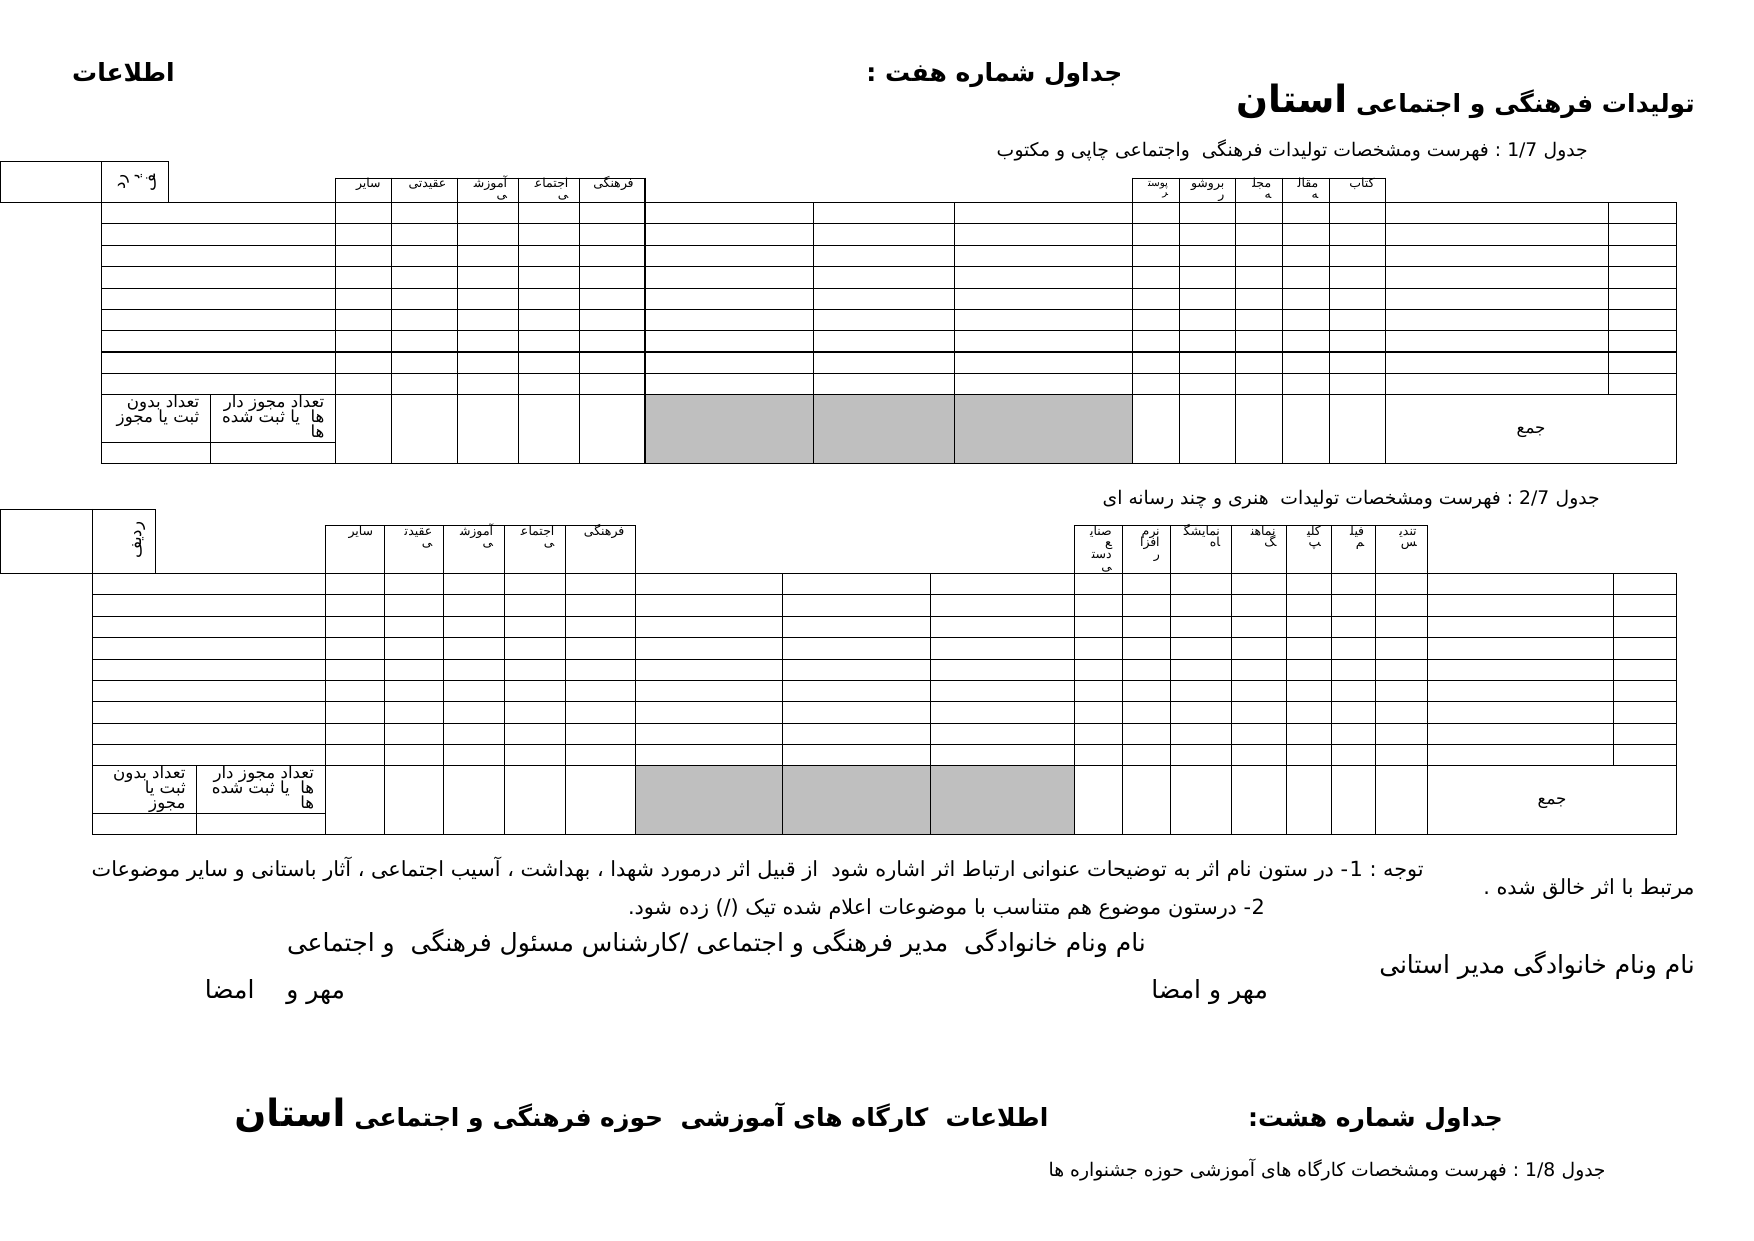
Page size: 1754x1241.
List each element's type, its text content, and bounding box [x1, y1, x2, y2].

table_cell تعداد مجوز دار ها یا ثبت شده ها [211, 395, 335, 442]
table_cell [385, 617, 443, 637]
table_cell [1332, 702, 1375, 722]
table_cell [1330, 395, 1385, 463]
table_cell [93, 660, 325, 680]
table_cell [102, 224, 335, 245]
table_cell [1232, 745, 1286, 765]
table_cell [814, 310, 954, 330]
table_cell [385, 681, 443, 701]
table_cell [102, 331, 335, 351]
table_cell [646, 203, 813, 223]
table_cell [1386, 310, 1608, 330]
table_cell [444, 595, 504, 616]
text جداول شماره هفت : اطلاعات تولیدات فرهنگی و اجتماعی استان [59, 63, 1695, 121]
table_cell [1614, 617, 1676, 637]
table_cell [211, 443, 335, 463]
table_cell [1330, 374, 1385, 394]
table_cell پوستر [1133, 179, 1179, 202]
table_cell عقیدتی [392, 179, 457, 202]
table_cell [1614, 660, 1676, 680]
table_cell [783, 617, 930, 637]
table_cell [1614, 724, 1676, 744]
table_cell [1180, 203, 1235, 223]
table_cell اجتماعی [505, 526, 565, 573]
table_cell [1133, 203, 1179, 223]
table_cell [1236, 246, 1282, 266]
table_cell [783, 702, 930, 722]
table_cell [814, 353, 954, 373]
table_cell [1232, 574, 1286, 594]
table_cell [814, 246, 954, 266]
text جدول 2/7 : فهرست ومشخصات تولیدات هنری و چند رسانه ای [59, 487, 1695, 509]
table_cell [458, 310, 518, 330]
table_cell [1236, 374, 1282, 394]
table_cell [326, 660, 384, 680]
table_cell [955, 353, 1132, 373]
table_cell [1075, 745, 1122, 765]
table_cell [385, 745, 443, 765]
table_cell [93, 681, 325, 701]
table_cell [1171, 702, 1231, 722]
table_cell [1180, 374, 1235, 394]
table_cell [1287, 638, 1331, 658]
table_cell [326, 724, 384, 744]
table_cell [1330, 353, 1385, 373]
table_cell [814, 374, 954, 394]
table_cell [336, 203, 391, 223]
table_cell [1123, 745, 1170, 765]
table_cell [1171, 745, 1231, 765]
table_cell [102, 289, 335, 309]
table_cell [1428, 660, 1613, 680]
table_cell [1236, 310, 1282, 330]
table_cell [458, 246, 518, 266]
table_cell [1376, 660, 1427, 680]
table_cell [1283, 353, 1329, 373]
table_cell [519, 267, 579, 287]
table_cell [1332, 660, 1375, 680]
table_header ردیف [93, 510, 155, 573]
table_cell [1609, 331, 1676, 351]
table_cell [646, 395, 813, 463]
table_cell [1232, 595, 1286, 616]
table_cell [336, 246, 391, 266]
table_cell [1386, 289, 1608, 309]
table_cell [1283, 224, 1329, 245]
table_cell [519, 224, 579, 245]
table_cell [566, 766, 635, 834]
table_cell [646, 353, 813, 373]
table_cell [1123, 681, 1170, 701]
table_cell [636, 617, 782, 637]
table_cell [566, 660, 635, 680]
table_cell [505, 660, 565, 680]
table_cell [646, 374, 813, 394]
table_cell [505, 574, 565, 594]
table_cell [1236, 289, 1282, 309]
table_cell [1133, 246, 1179, 266]
table_cell سایر [326, 526, 384, 573]
table_cell [505, 617, 565, 637]
table_cell عقیدتی [385, 526, 443, 573]
table_cell [93, 638, 325, 658]
table_cell [1330, 267, 1385, 287]
table_cell [1171, 724, 1231, 744]
table_cell [1133, 289, 1179, 309]
table_cell [102, 203, 335, 223]
table_cell [1609, 353, 1676, 373]
table_cell [392, 310, 457, 330]
table_cell [1180, 246, 1235, 266]
table_cell [102, 353, 335, 373]
table_cell [519, 310, 579, 330]
table_cell [505, 681, 565, 701]
table_cell [1332, 617, 1375, 637]
table_cell [636, 574, 782, 594]
table_cell [1614, 681, 1676, 701]
table_cell [955, 395, 1132, 463]
table_cell [955, 310, 1132, 330]
table_cell [444, 617, 504, 637]
table_cell [385, 766, 443, 834]
table_cell [955, 374, 1132, 394]
table_cell [1075, 638, 1122, 658]
table_cell [1133, 395, 1179, 463]
table_cell [646, 267, 813, 287]
table_cell [1180, 395, 1235, 463]
table_cell [931, 745, 1074, 765]
table_cell [444, 766, 504, 834]
table_cell [1171, 617, 1231, 637]
table_cell [336, 267, 391, 287]
table_cell [580, 353, 644, 373]
table_cell [444, 702, 504, 722]
table_cell [1287, 660, 1331, 680]
table_cell [93, 574, 325, 594]
table_cell نماهنگ [1232, 526, 1286, 573]
table_cell [580, 203, 644, 223]
table_cell [783, 681, 930, 701]
table_cell [1332, 595, 1375, 616]
table_cell [1232, 702, 1286, 722]
table_cell [955, 331, 1132, 351]
table_cell [1123, 574, 1170, 594]
table_cell [458, 203, 518, 223]
table_cell [1332, 766, 1375, 834]
table_cell [1133, 331, 1179, 351]
table_cell [1287, 745, 1331, 765]
table_cell اجتماعی [519, 179, 579, 202]
table_cell [783, 595, 930, 616]
table_cell [1171, 638, 1231, 658]
table_cell نمایشگاه [1171, 526, 1231, 573]
table_cell [1283, 267, 1329, 287]
table_cell [1609, 224, 1676, 245]
table_cell [1332, 681, 1375, 701]
table_cell [636, 595, 782, 616]
table_cell [1123, 660, 1170, 680]
table_cell [1171, 766, 1231, 834]
table_cell [783, 574, 930, 594]
table_cell [636, 724, 782, 744]
table_cell [1376, 702, 1427, 722]
table_cell [93, 814, 196, 834]
table_cell [458, 374, 518, 394]
table_cell [1236, 267, 1282, 287]
table_cell [783, 766, 930, 834]
table_cell [1287, 617, 1331, 637]
table_cell [1428, 595, 1613, 616]
table_cell [580, 310, 644, 330]
table_cell صنایع دستی [1075, 526, 1122, 573]
table_cell مجله [1236, 179, 1282, 202]
table_cell [519, 331, 579, 351]
table_cell [814, 331, 954, 351]
table_cell [931, 724, 1074, 744]
table_cell [566, 681, 635, 701]
table_cell تندیس [1376, 526, 1427, 573]
table_cell [1180, 289, 1235, 309]
table_cell نرم افزار [1123, 526, 1170, 573]
table_cell [566, 617, 635, 637]
table_cell [955, 224, 1132, 245]
table_cell [1386, 246, 1608, 266]
table_cell [385, 638, 443, 658]
table_cell [385, 724, 443, 744]
table_cell فیلم [1332, 526, 1375, 573]
table_cell [955, 267, 1132, 287]
table_cell [580, 267, 644, 287]
table_cell [392, 331, 457, 351]
table_cell [458, 353, 518, 373]
text نام ونام خانوادگی مدیر فرهنگی و اجتماعی /کارشناس مسئول فرهنگی و اجتماعی نام ونام خانوادگی مدیر استانی [59, 933, 1695, 979]
table_cell [783, 660, 930, 680]
table_cell [955, 203, 1132, 223]
table_cell [1287, 681, 1331, 701]
table_cell [458, 395, 518, 463]
table_cell [1075, 702, 1122, 722]
table_cell [955, 246, 1132, 266]
table_cell [444, 745, 504, 765]
table_cell [385, 660, 443, 680]
table_cell [1123, 702, 1170, 722]
table_cell [505, 638, 565, 658]
table_cell [646, 289, 813, 309]
table_cell [1180, 267, 1235, 287]
table_cell [1376, 638, 1427, 658]
table_cell [1123, 638, 1170, 658]
table_cell [1075, 660, 1122, 680]
table_cell [1232, 617, 1286, 637]
table_cell [1609, 203, 1676, 223]
table_cell [1075, 766, 1122, 834]
table_cell [1283, 289, 1329, 309]
table_cell [93, 702, 325, 722]
table_cell [385, 574, 443, 594]
table_cell [1180, 331, 1235, 351]
table_cell [580, 374, 644, 394]
table_cell [1180, 224, 1235, 245]
table_cell [1236, 224, 1282, 245]
table_cell [646, 310, 813, 330]
table_cell [783, 745, 930, 765]
table_cell [392, 374, 457, 394]
text جدول 1/8 : فهرست ومشخصات کارگاه های آموزشی حوزه جشنواره ها [59, 1159, 1695, 1181]
table_cell [1428, 745, 1613, 765]
table_cell [1376, 681, 1427, 701]
table_cell [392, 353, 457, 373]
table_cell [1171, 660, 1231, 680]
table_cell [1287, 595, 1331, 616]
table_cell [1614, 638, 1676, 658]
table_cell مقاله [1283, 179, 1329, 202]
table_cell [326, 681, 384, 701]
table_cell [1386, 267, 1608, 287]
table_cell [444, 574, 504, 594]
table_cell [1075, 595, 1122, 616]
table_cell [519, 395, 579, 463]
text جدول 1/7 : فهرست ومشخصات تولیدات فرهنگی واجتماعی چاپی و مکتوب [59, 139, 1695, 161]
table_cell [636, 745, 782, 765]
table_cell [336, 395, 391, 463]
table_cell [1133, 310, 1179, 330]
table_cell [783, 638, 930, 658]
table_cell [1283, 310, 1329, 330]
table_cell [1614, 574, 1676, 594]
table_cell [1428, 681, 1613, 701]
table_cell [1171, 574, 1231, 594]
table_cell [1376, 574, 1427, 594]
table_cell [566, 724, 635, 744]
table_cell [1133, 353, 1179, 373]
table_cell [505, 745, 565, 765]
table_cell [646, 331, 813, 351]
table_cell [931, 574, 1074, 594]
table_cell [458, 267, 518, 287]
table_cell [1609, 374, 1676, 394]
table_cell [1123, 724, 1170, 744]
table_cell [931, 595, 1074, 616]
table_cell [458, 224, 518, 245]
table_cell تعداد بدون ثبت یا مجوز [102, 395, 210, 442]
table_cell [566, 595, 635, 616]
table_cell [580, 289, 644, 309]
table_cell [1614, 745, 1676, 765]
table_cell [505, 766, 565, 834]
table_cell [1376, 724, 1427, 744]
table_cell [580, 246, 644, 266]
table_cell آموزشی [444, 526, 504, 573]
table_cell [326, 766, 384, 834]
table_cell تعداد بدون ثبت یا مجوز [93, 766, 196, 813]
table_cell [1330, 224, 1385, 245]
table_cell [1236, 203, 1282, 223]
table_cell [444, 660, 504, 680]
table_cell [385, 702, 443, 722]
table_cell [1330, 246, 1385, 266]
table_cell [1428, 724, 1613, 744]
table_cell [392, 203, 457, 223]
table_cell [646, 246, 813, 266]
table_cell [1609, 267, 1676, 287]
table_cell [1283, 246, 1329, 266]
table_cell [814, 289, 954, 309]
table_cell [93, 745, 325, 765]
table_cell [1609, 246, 1676, 266]
table_cell [1283, 395, 1329, 463]
table_cell [931, 638, 1074, 658]
table_cell [519, 246, 579, 266]
table_cell [1386, 374, 1608, 394]
table_cell [566, 745, 635, 765]
table_cell [444, 638, 504, 658]
table_cell [1232, 681, 1286, 701]
table_cell [1287, 724, 1331, 744]
table_cell [1283, 374, 1329, 394]
table_cell [392, 246, 457, 266]
table_cell [580, 224, 644, 245]
table_cell [336, 353, 391, 373]
table_cell [326, 574, 384, 594]
table_cell [1232, 638, 1286, 658]
table_cell فرهنگی [566, 526, 635, 573]
table_cell [197, 814, 325, 834]
table_header ردیف [102, 162, 168, 202]
table_cell [336, 310, 391, 330]
table_cell [1232, 660, 1286, 680]
table_cell [444, 681, 504, 701]
table_cell [955, 289, 1132, 309]
table_cell [1332, 638, 1375, 658]
table_cell [1283, 203, 1329, 223]
table_cell [1075, 724, 1122, 744]
table_cell [566, 702, 635, 722]
table_cell سایر [336, 179, 391, 202]
table_cell [392, 395, 457, 463]
table_cell [326, 595, 384, 616]
table_cell [1287, 702, 1331, 722]
table_cell [102, 267, 335, 287]
table_cell [1609, 310, 1676, 330]
table_cell [931, 766, 1074, 834]
table_cell [1428, 702, 1613, 722]
table_cell [636, 702, 782, 722]
table_cell [566, 638, 635, 658]
table_cell [1386, 224, 1608, 245]
table_cell [392, 224, 457, 245]
table_cell [1330, 203, 1385, 223]
table_cell [1428, 638, 1613, 658]
table_cell [1287, 766, 1331, 834]
table_cell [1171, 681, 1231, 701]
table_cell [458, 289, 518, 309]
table_cell [1614, 595, 1676, 616]
table_cell [1287, 574, 1331, 594]
table_cell [93, 595, 325, 616]
table_cell [1376, 595, 1427, 616]
table_cell [580, 395, 644, 463]
table_cell فرهنگی [580, 179, 644, 202]
text مهر و امضا مهر و امضا [59, 979, 1695, 1003]
table_cell [1133, 374, 1179, 394]
table_cell [505, 595, 565, 616]
table_cell [519, 203, 579, 223]
table_cell آموزشی [458, 179, 518, 202]
table_cell [636, 681, 782, 701]
table_cell [1232, 766, 1286, 834]
table_cell [1332, 724, 1375, 744]
table_cell [1330, 289, 1385, 309]
table_cell [392, 267, 457, 287]
table_cell [1386, 353, 1608, 373]
table_cell [1386, 331, 1608, 351]
table_cell [636, 638, 782, 658]
table_cell [385, 595, 443, 616]
table_cell کتاب [1330, 179, 1385, 202]
table_cell بروشور [1180, 179, 1235, 202]
table_cell [1376, 766, 1427, 834]
table_cell [336, 374, 391, 394]
table_cell [519, 289, 579, 309]
table_cell [1180, 310, 1235, 330]
table_cell [326, 617, 384, 637]
table_cell [102, 374, 335, 394]
table_cell [392, 289, 457, 309]
table_cell [444, 724, 504, 744]
table_cell [93, 617, 325, 637]
table_cell [1376, 745, 1427, 765]
table_cell [326, 745, 384, 765]
table_cell [1330, 331, 1385, 351]
table_cell [636, 766, 782, 834]
table_cell [931, 681, 1074, 701]
table_cell [1428, 617, 1613, 637]
table_cell [1075, 617, 1122, 637]
table_cell [505, 724, 565, 744]
table_cell [336, 224, 391, 245]
table_cell [814, 203, 954, 223]
table_cell [336, 289, 391, 309]
text 2- درستون موضوع هم متناسب با موضوعات اعلام شده تیک (/) زده شود. [59, 899, 1695, 919]
table_cell [814, 395, 954, 463]
table_cell جمع [1428, 766, 1676, 834]
table_cell [1180, 353, 1235, 373]
table_cell [1236, 331, 1282, 351]
table_cell [1330, 310, 1385, 330]
table_cell [1123, 617, 1170, 637]
table_cell [1133, 224, 1179, 245]
table_cell [1232, 724, 1286, 744]
table_cell [931, 660, 1074, 680]
table_cell [931, 617, 1074, 637]
table_cell [1376, 617, 1427, 637]
table_cell [519, 353, 579, 373]
table_cell [1123, 766, 1170, 834]
table_cell [326, 702, 384, 722]
text توجه : 1- در ستون نام اثر به توضیحات عنوانی ارتباط اثر اشاره شود از قبیل اثر درمورد شهدا ، بهداشت ، آسیب اجتماعی ، آثار باستانی و سایر موضوعات مرتبط با اثر خالق شده . [59, 861, 1695, 899]
table_cell [1236, 353, 1282, 373]
table_cell [93, 724, 325, 744]
table_cell [1386, 203, 1608, 223]
table_cell [931, 702, 1074, 722]
table_cell [336, 331, 391, 351]
table_cell [1614, 702, 1676, 722]
table_cell جمع [1386, 395, 1676, 463]
table_cell [580, 331, 644, 351]
table_cell تعداد مجوز دار ها یا ثبت شده ها [197, 766, 325, 813]
table_cell [646, 224, 813, 245]
text جداول شماره هشت: اطلاعات کارگاه های آموزشی حوزه فرهنگی و اجتماعی استان [59, 1099, 1695, 1134]
table_cell [1609, 289, 1676, 309]
table_cell [814, 267, 954, 287]
table_cell کلیپ [1287, 526, 1331, 573]
table_cell [1283, 331, 1329, 351]
table_cell [1133, 267, 1179, 287]
table_cell [814, 224, 954, 245]
table_cell [1332, 745, 1375, 765]
table_cell [1123, 595, 1170, 616]
table_cell [636, 660, 782, 680]
table_cell [1332, 574, 1375, 594]
table_cell [326, 638, 384, 658]
table_cell [1075, 681, 1122, 701]
table_cell [1171, 595, 1231, 616]
table_cell [458, 331, 518, 351]
table_cell [102, 443, 210, 463]
table_cell [505, 702, 565, 722]
table_cell [519, 374, 579, 394]
table_cell [1075, 574, 1122, 594]
table_cell [1428, 574, 1613, 594]
table_cell [102, 310, 335, 330]
table_cell [1236, 395, 1282, 463]
table_cell [566, 574, 635, 594]
table_cell [783, 724, 930, 744]
table_cell [102, 246, 335, 266]
